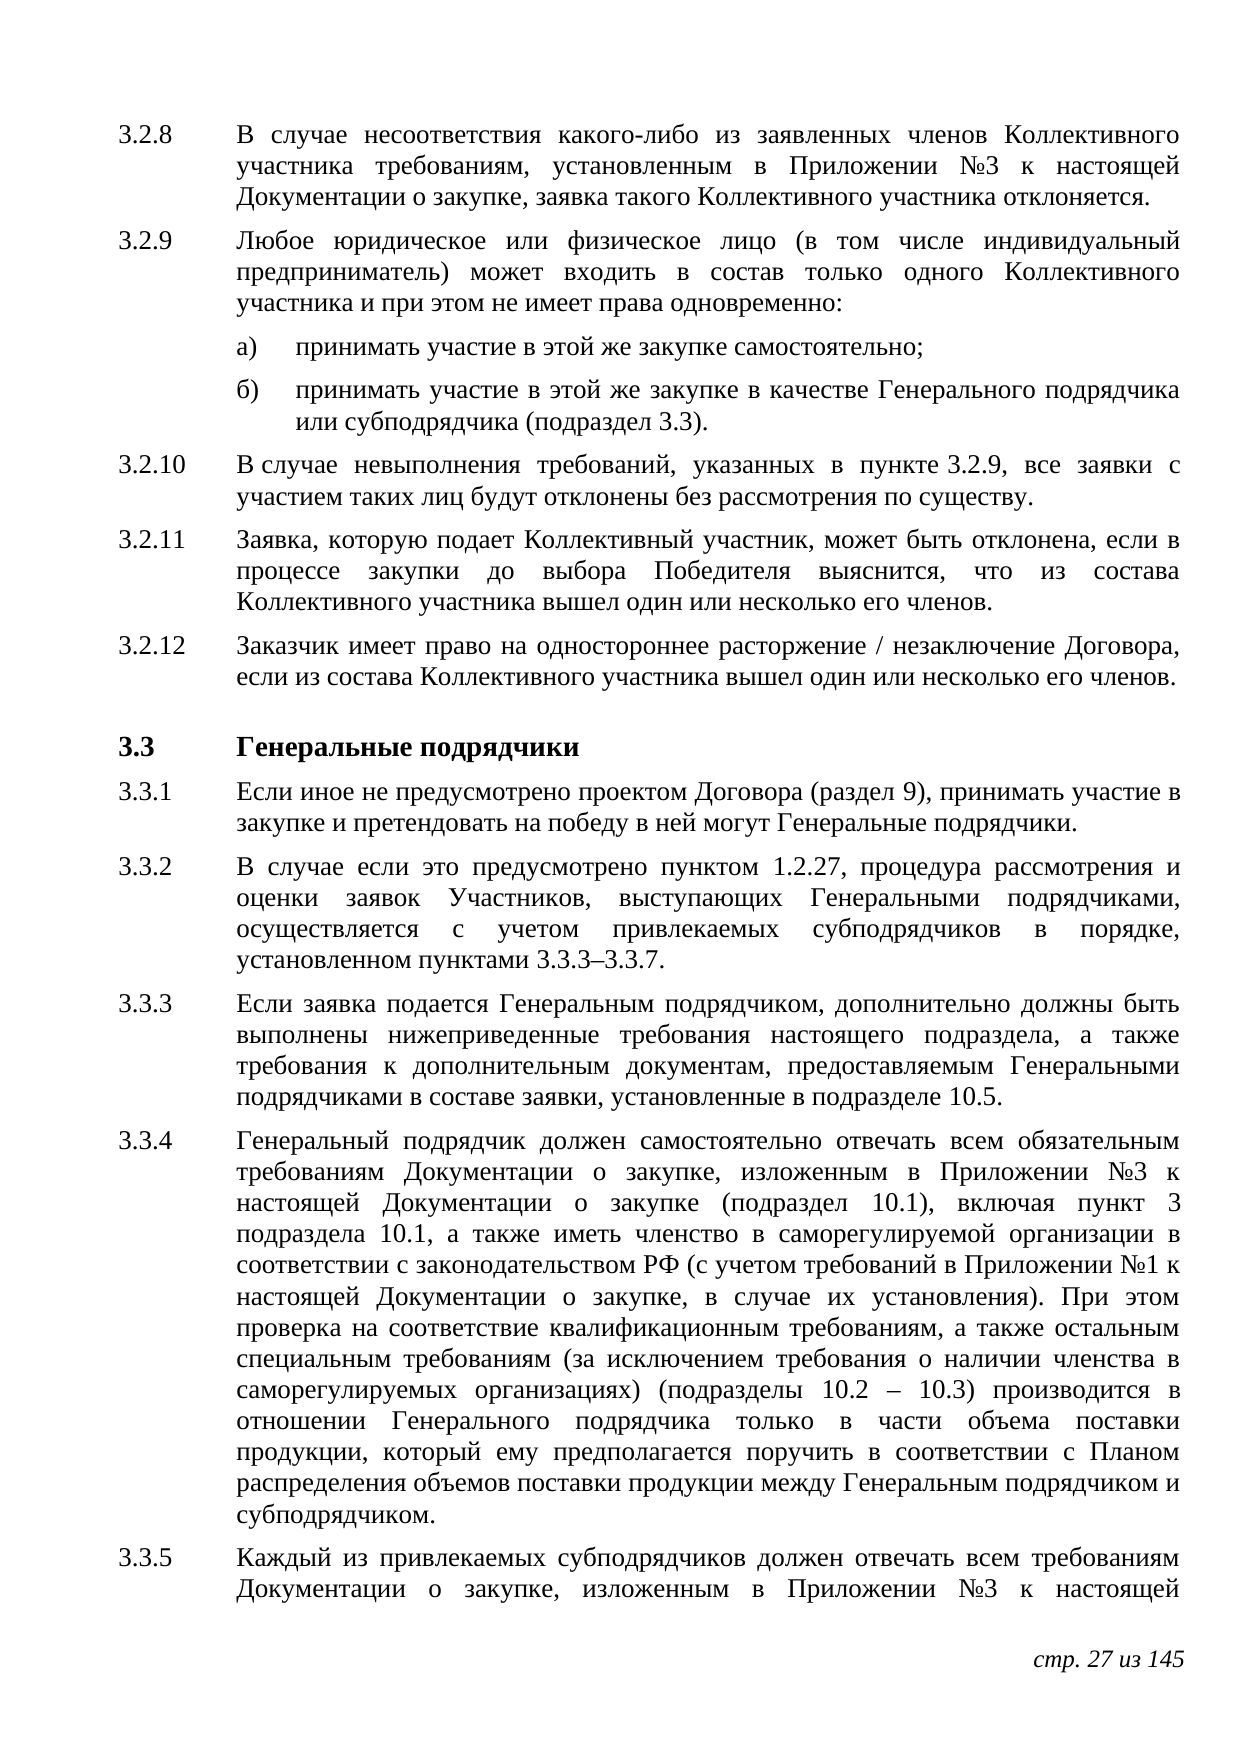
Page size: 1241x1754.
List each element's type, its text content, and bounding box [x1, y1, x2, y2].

subtitle Генеральные подрядчики [118, 729, 1181, 762]
text принимать участие в этой же закупке в качестве Генерального подрядчика или субподрядчика (подраздел 3.3). [236, 374, 1181, 436]
text Любое юридическое или физическое лицо (в том числе индивидуальный предприниматель) может входить в состав только одного Коллективного участника и при этом не имеет права одновременно: [118, 224, 1181, 317]
text Если иное не предусмотрено проектом Договора (раздел 9), принимать участие в закупке и претендовать на победу в ней могут Генеральные подрядчики. [118, 775, 1181, 837]
text Генеральный подрядчик должен самостоятельно отвечать всем обязательным требованиям Документации о закупке, изложенным в Приложении №3 к настоящей Документации о закупке (подраздел 10.1), включая пункт 3 подраздела 10.1, а также иметь членство в саморегулируемой организации в соответствии с законодательством РФ (с учетом требований в Приложении №1 к настоящей Документации о закупке, в случае их установления). При этом проверка на соответствие квалификационным требованиям, а также остальным специальным требованиям (за исключением требования о наличии членства в саморегулируемых организациях) (подразделы 10.2 – 10.3) производится в отношении Генерального подрядчика только в части объема поставки продукции, который ему предполагается поручить в соответствии с Планом распределения объемов поставки продукции между Генеральным подрядчиком и субподрядчиком. [118, 1124, 1181, 1529]
text В случае невыполнения требований, указанных в пункте 3.2.9, все заявки с участием таких лиц будут отклонены без рассмотрения по существу. [118, 448, 1181, 511]
text Заказчик имеет право на одностороннее расторжение / незаключение Договора, если из состава Коллективного участника вышел один или несколько его членов. [118, 629, 1181, 691]
text В случае если это предусмотрено пунктом 1.2.27, процедура рассмотрения и оценки заявок Участников, выступающих Генеральными подрядчиками, осуществляется с учетом привлекаемых субподрядчиков в порядке, установленном пунктами 3.3.3–3.3.7. [118, 850, 1181, 974]
text Заявка, которую подает Коллективный участник, может быть отклонена, если в процессе закупки до выбора Победителя выяснится, что из состава Коллективного участника вышел один или несколько его членов. [118, 523, 1181, 617]
text В случае несоответствия какого-либо из заявленных членов Коллективного участника требованиям, установленным в Приложении №3 к настоящей Документации о закупке, заявка такого Коллективного участника отклоняется. [118, 118, 1181, 212]
text принимать участие в этой же закупке самостоятельно; [236, 330, 1181, 361]
text Если заявка подается Генеральным подрядчиком, дополнительно должны быть выполнены нижеприведенные требования настоящего подраздела, а также требования к дополнительным документам, предоставляемым Генеральными подрядчиками в составе заявки, установленные в подразделе 10.5. [118, 987, 1181, 1111]
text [118, 1541, 1181, 1604]
